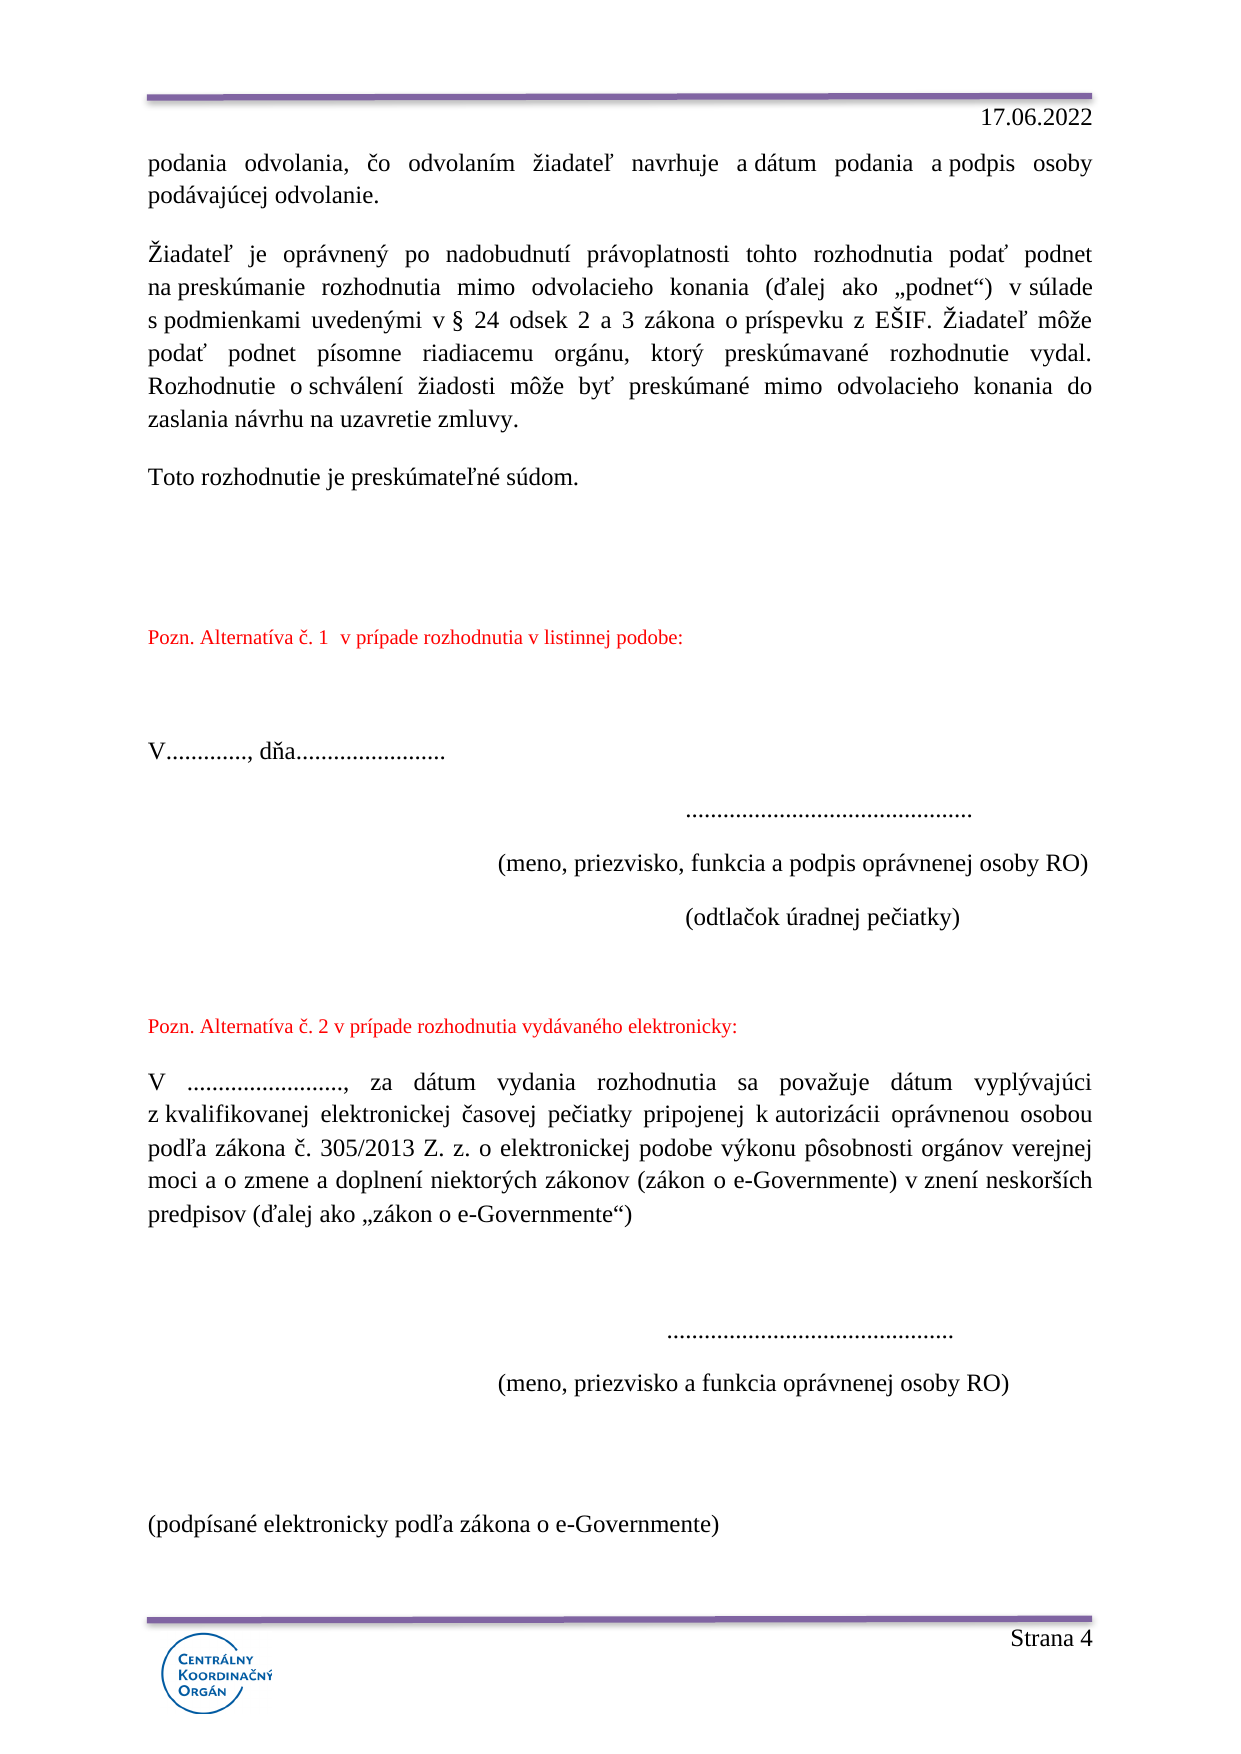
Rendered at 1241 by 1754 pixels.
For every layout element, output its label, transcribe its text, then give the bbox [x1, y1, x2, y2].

text Toto rozhodnutie je preskúmateľné súdom. [148, 462, 1093, 491]
text .............................................. [148, 1315, 1093, 1343]
text (meno, priezvisko a funkcia oprávnenej osoby RO) [148, 1368, 1093, 1397]
text (meno, priezvisko, funkcia a podpis oprávnenej osoby RO) [148, 848, 1093, 877]
text (podpísané elektronicky podľa zákona o e-Governmente) [148, 1509, 1093, 1537]
picture [159, 1631, 272, 1713]
text V ........................., za dátum vydania rozhodnutia sa považuje dátum vyplývajúci z kvalifikovanej elektronickej časovej pečiatky pripojenej k autorizácii oprávnenou osobou podľa zákona č. 305/2013 Z. z. o elektronickej podobe výkonu pôsobnosti orgánov verejnej moci a o zmene a doplnení niektorých zákonov (zákon o e-Governmente) v znení neskorších predpisov (ďalej ako „zákon o e-Governmente“) [148, 1067, 1093, 1227]
text Pozn. Alternatíva č. 2 v prípade rozhodnutia vydávaného elektronicky: [148, 1014, 1093, 1038]
text .............................................. [148, 794, 1093, 823]
text (odtlačok úradnej pečiatky) [148, 902, 1093, 931]
text Žiadateľ je oprávnený po nadobudnutí právoplatnosti tohto rozhodnutia podať podnet na preskúmanie rozhodnutia mimo odvolacieho konania (ďalej ako „podnet“) v súlade s podmienkami uvedenými v § 24 odsek 2 a 3 zákona o príspevku z EŠIF. Žiadateľ môže podať podnet písomne riadiacemu orgánu, ktorý preskúmavané rozhodnutie vydal. Rozhodnutie o schválení žiadosti môže byť preskúmané mimo odvolacieho konania do zaslania návrhu na uzavretie zmluvy. [148, 239, 1093, 432]
text Pozn. Alternatíva č. 1 v prípade rozhodnutia v listinnej podobe: [148, 625, 1093, 649]
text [148, 148, 1093, 209]
text V............., dňa........................ [148, 736, 1093, 765]
